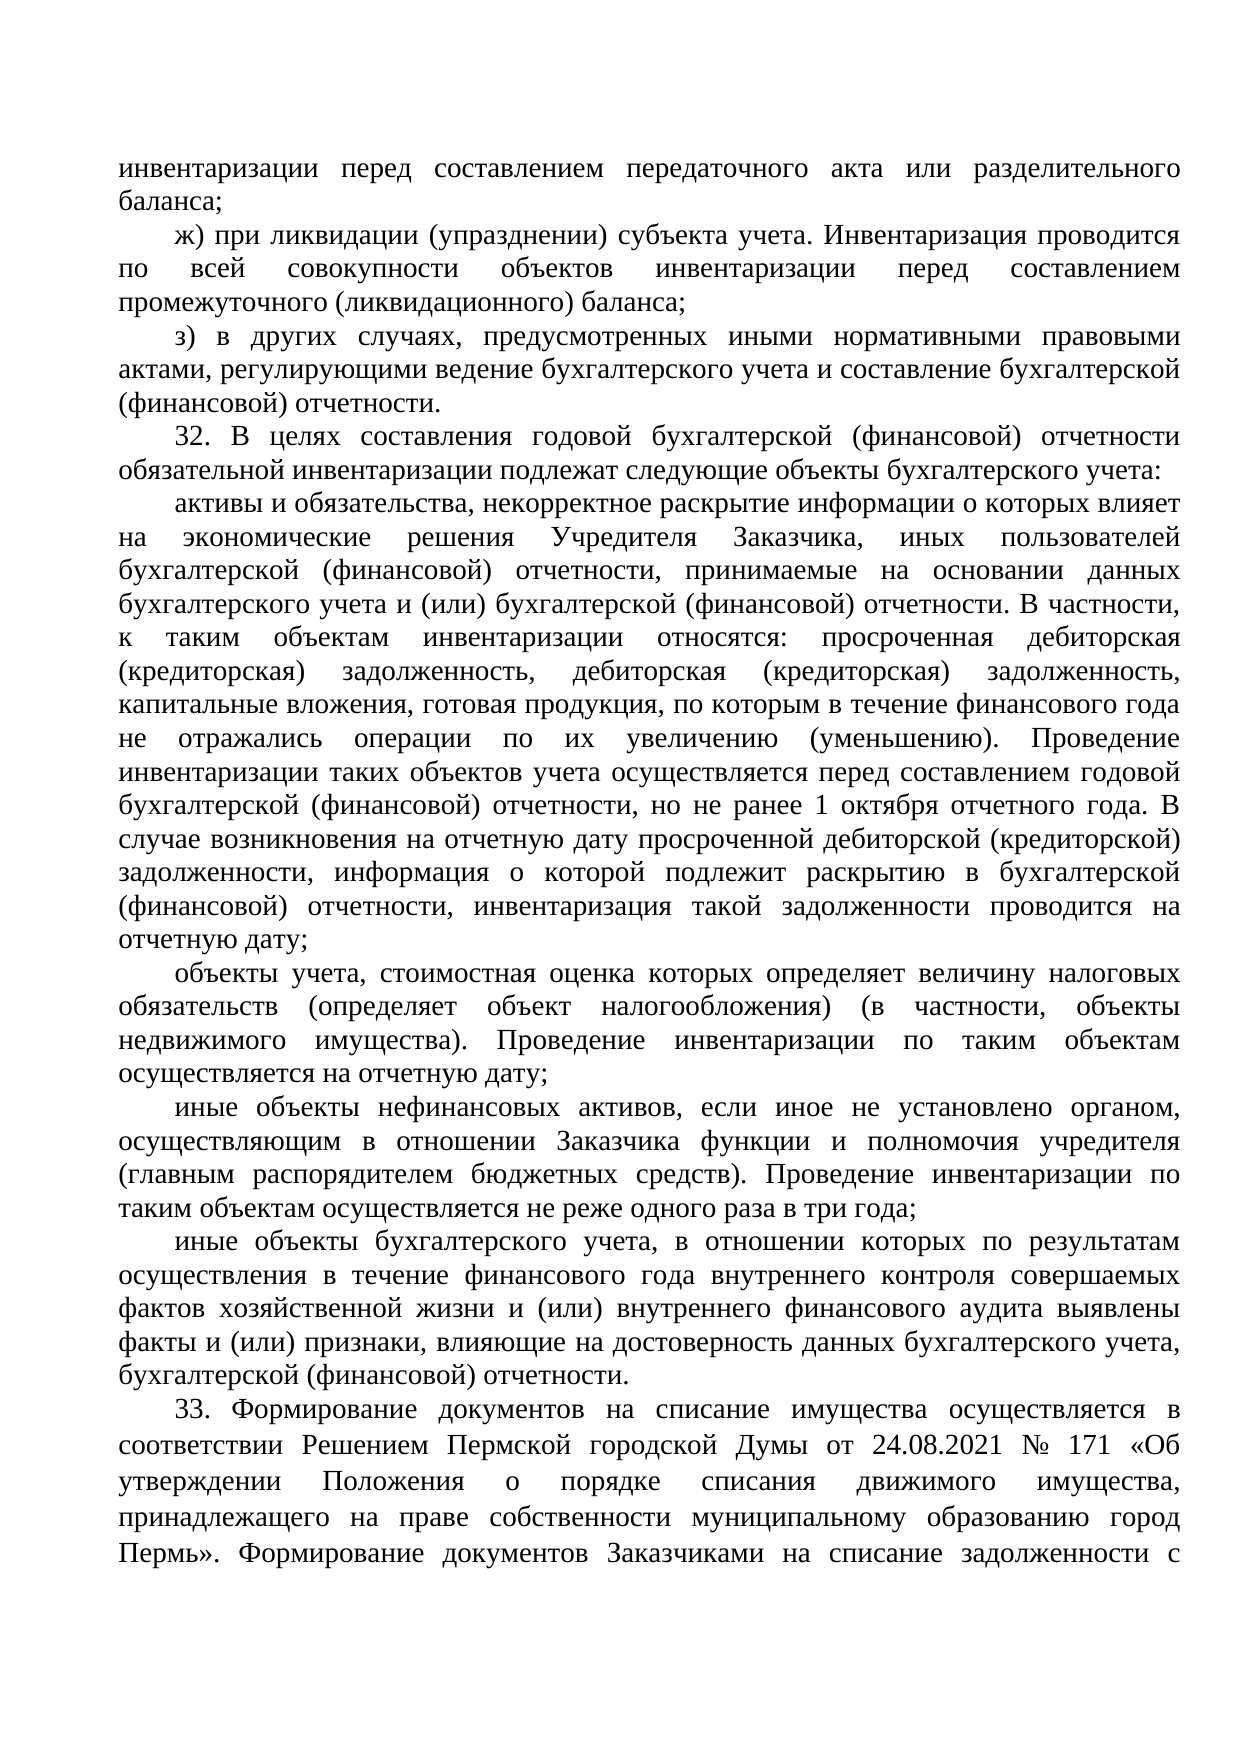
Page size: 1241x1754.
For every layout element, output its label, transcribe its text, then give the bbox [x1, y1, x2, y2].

text активы и обязательства, некорректное раскрытие информации о которых влияет на экономические решения Учредителя Заказчика, иных пользователей бухгалтерской (финансовой) отчетности, принимаемые на основании данных бухгалтерского учета и (или) бухгалтерской (финансовой) отчетности. В частности, к таким объектам инвентаризации относятся: просроченная дебиторская (кредиторская) задолженность, дебиторская (кредиторская) задолженность, капитальные вложения, готовая продукция, по которым в течение финансового года не отражались операции по их увеличению (уменьшению). Проведение инвентаризации таких объектов учета осуществляется перед составлением годовой бухгалтерской (финансовой) отчетности, но не ранее 1 октября отчетного года. В случае возникновения на отчетную дату просроченной дебиторской (кредиторской) задолженности, информация о которой подлежит раскрытию в бухгалтерской (финансовой) отчетности, инвентаризация такой задолженности проводится на отчетную дату; [118, 485, 1181, 955]
text з) в других случаях, предусмотренных иными нормативными правовыми актами, регулирующими ведение бухгалтерского учета и составление бухгалтерской (финансовой) отчетности. [118, 318, 1181, 418]
text объекты учета, стоимостная оценка которых определяет величину налоговых обязательств (определяет объект налогообложения) (в частности, объекты недвижимого имущества). Проведение инвентаризации по таким объектам осуществляется на отчетную дату; [118, 955, 1181, 1089]
text иные объекты нефинансовых активов, если иное не установлено органом, осуществляющим в отношении Заказчика функции и полномочия учредителя (главным распорядителем бюджетных средств). Проведение инвентаризации по таким объектам осуществляется не реже одного раза в три года; [118, 1089, 1181, 1223]
text иные объекты бухгалтерского учета, в отношении которых по результатам осуществления в течение финансового года внутреннего контроля совершаемых фактов хозяйственной жизни и (или) внутреннего финансового аудита выявлены факты и (или) признаки, влияющие на достоверность данных бухгалтерского учета, бухгалтерской (финансовой) отчетности. [118, 1223, 1181, 1391]
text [118, 150, 1181, 217]
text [118, 1391, 1181, 1569]
text ж) при ликвидации (упразднении) субъекта учета. Инвентаризация проводится по всей совокупности объектов инвентаризации перед составлением промежуточного (ликвидационного) баланса; [118, 217, 1181, 318]
text 32. В целях составления годовой бухгалтерской (финансовой) отчетности обязательной инвентаризации подлежат следующие объекты бухгалтерского учета: [118, 418, 1181, 485]
